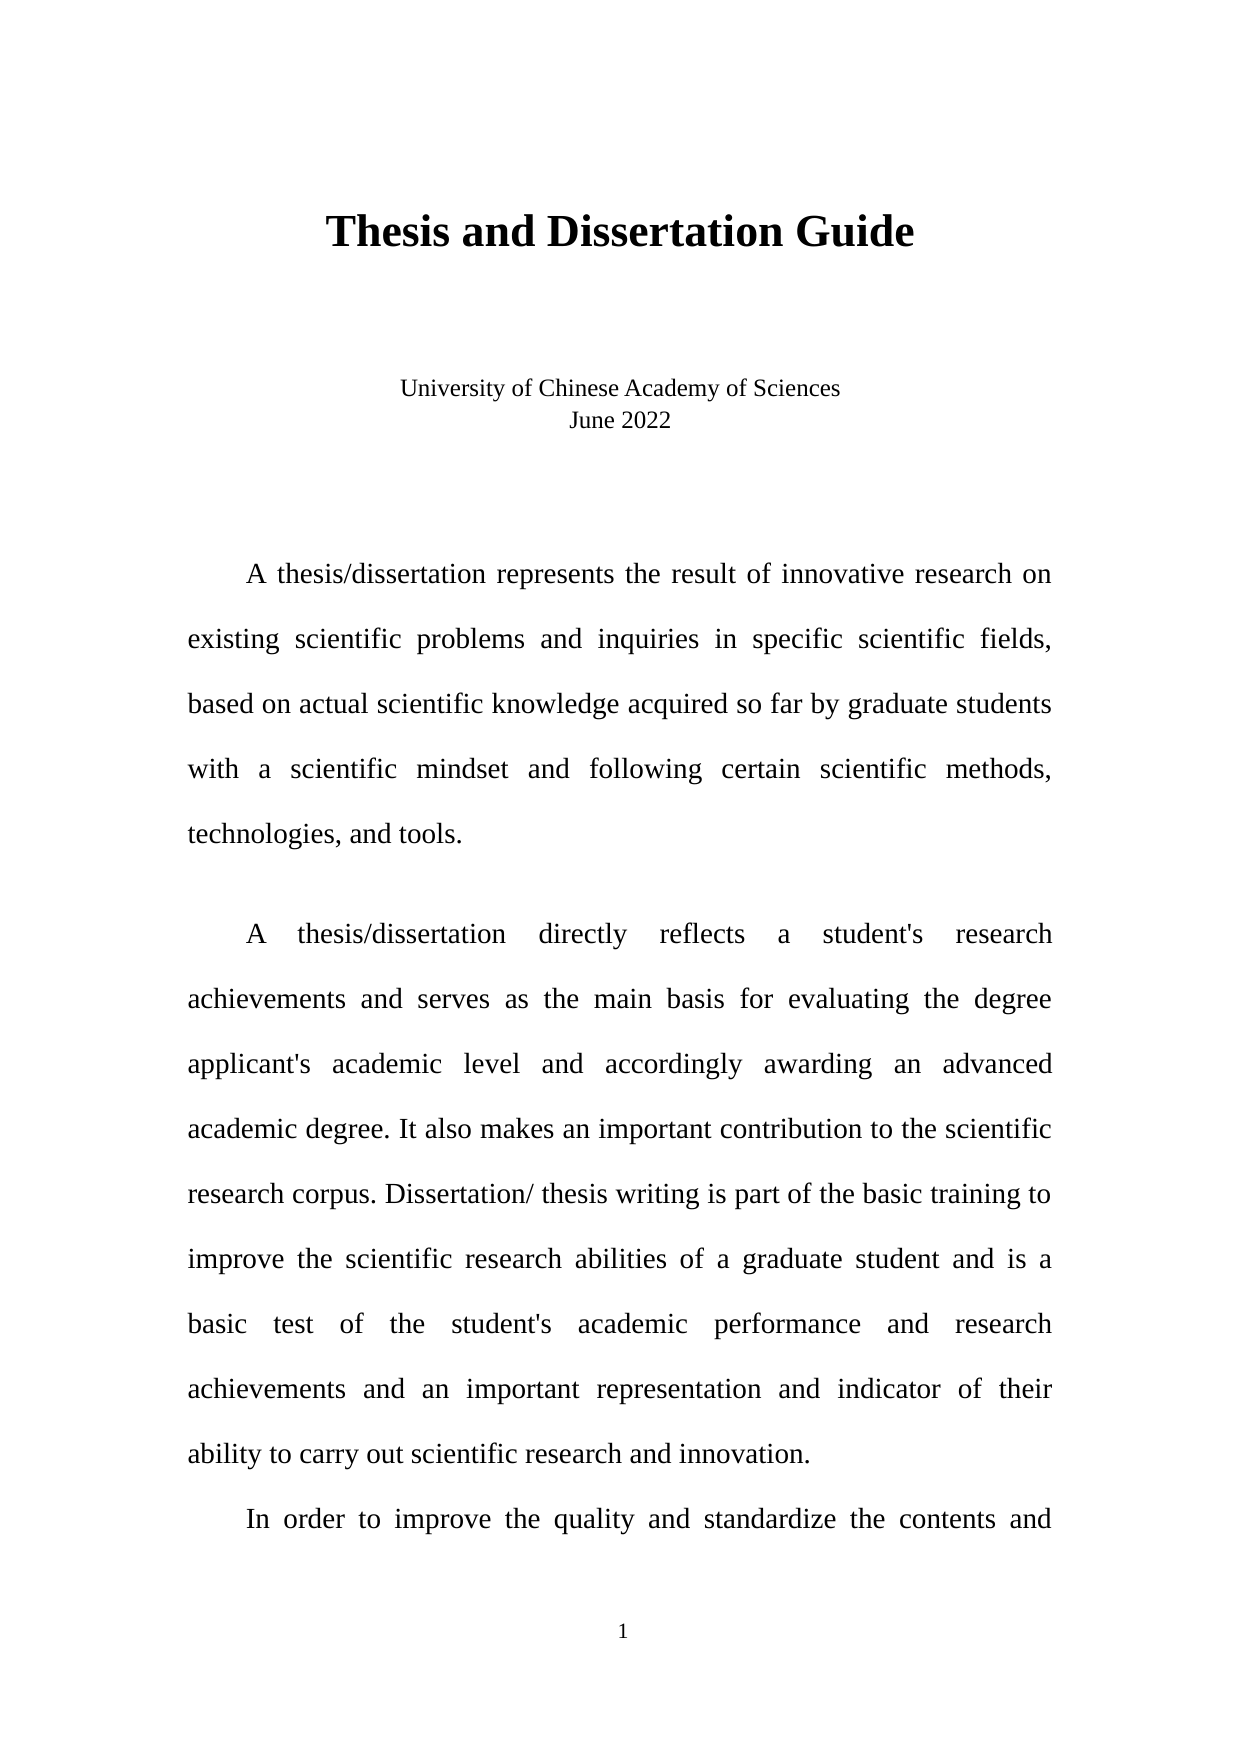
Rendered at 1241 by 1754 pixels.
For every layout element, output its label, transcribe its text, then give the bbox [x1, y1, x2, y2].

subtitle Thesis and Dissertation Guide [187, 197, 1053, 262]
text A thesis/dissertation represents the result of innovative research on existing scientific problems and inquiries in specific scientific fields, based on actual scientific knowledge acquired so far by graduate students with a scientific mindset and following certain scientific methods, technologies, and tools. [187, 541, 1053, 866]
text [187, 1485, 1053, 1550]
text A thesis/dissertation directly reflects a student's research achievements and serves as the main basis for evaluating the degree applicant's academic level and accordingly awarding an advanced academic degree. It also makes an important contribution to the scientific research corpus. Dissertation/ thesis writing is part of the basic training to improve the scientific research abilities of a graduate student and is a basic test of the student's academic performance and research achievements and an important representation and indicator of their ability to carry out scientific research and innovation. [187, 900, 1053, 1485]
text June 2022 [187, 403, 1053, 436]
text University of Chinese Academy of Sciences [187, 371, 1053, 403]
